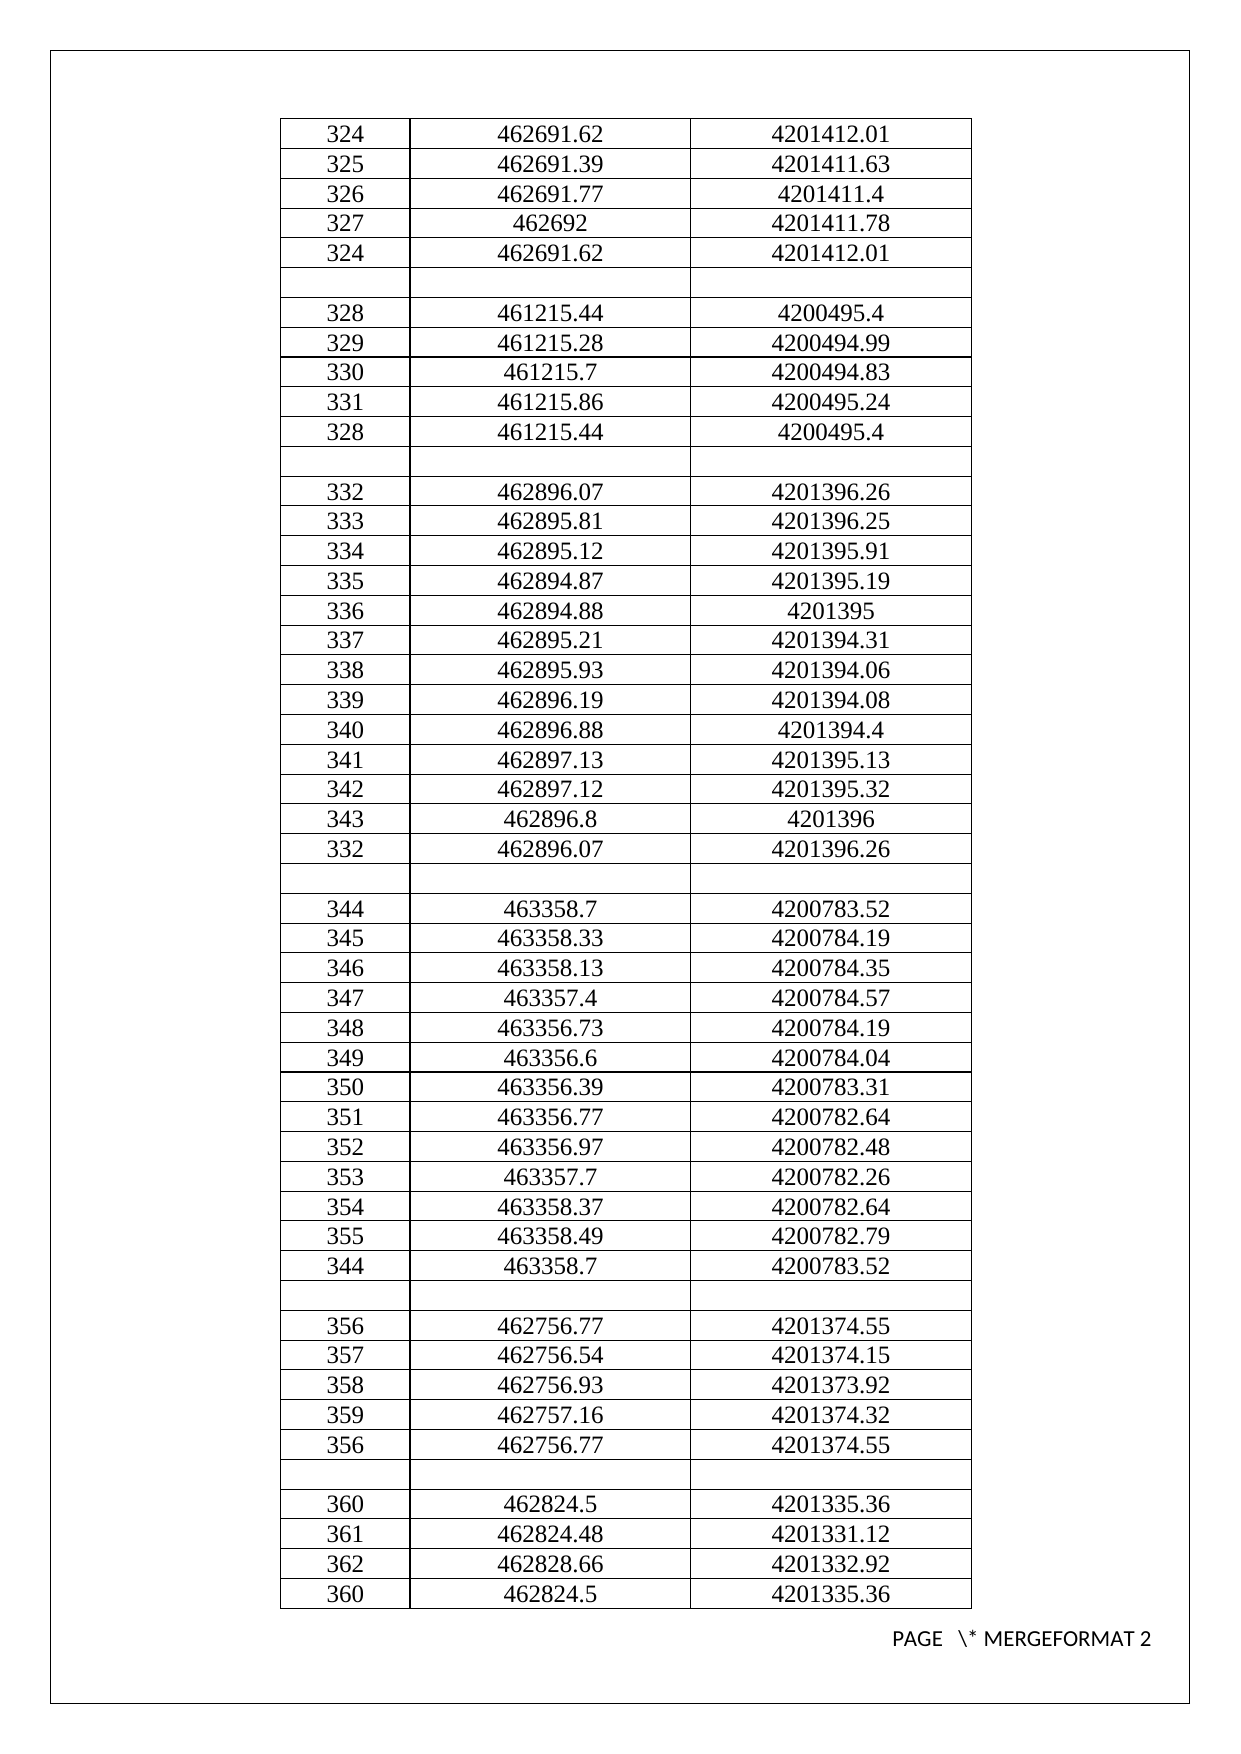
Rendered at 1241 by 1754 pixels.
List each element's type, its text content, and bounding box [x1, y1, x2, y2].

table_cell 461215.44 [411, 417, 690, 446]
table_cell 333 [281, 506, 409, 535]
table_cell 462756.77 [411, 1430, 690, 1459]
table_cell 462896.19 [411, 685, 690, 714]
table_cell 337 [281, 626, 409, 654]
table_cell 360 [281, 1579, 409, 1608]
table_cell 462756.93 [411, 1370, 690, 1399]
table_cell 4201396 [691, 804, 971, 833]
table_cell 4201396.26 [691, 834, 971, 863]
table_cell 462894.88 [411, 596, 690, 624]
table_cell 462824.48 [411, 1519, 690, 1548]
table_cell 4201394.06 [691, 655, 971, 684]
table_cell 356 [281, 1430, 409, 1459]
table_cell 325 [281, 149, 409, 178]
table_cell 462896.88 [411, 715, 690, 744]
table_cell 328 [281, 298, 409, 327]
table_cell 462824.5 [411, 1490, 690, 1518]
table_cell 462828.66 [411, 1549, 690, 1578]
table_cell 327 [281, 209, 409, 237]
table_cell 4201374.32 [691, 1400, 971, 1429]
table_cell 463358.37 [411, 1192, 690, 1220]
table_cell 4201396.25 [691, 506, 971, 535]
table_cell 461215.28 [411, 328, 690, 356]
table_cell 341 [281, 745, 409, 773]
table_cell 463357.4 [411, 983, 690, 1012]
table_cell 331 [281, 387, 409, 416]
table_cell [411, 1281, 690, 1310]
table_cell 462691.62 [411, 119, 690, 148]
table_cell 332 [281, 477, 409, 505]
table_cell 462824.5 [411, 1579, 690, 1608]
table_cell 345 [281, 924, 409, 952]
table_cell 346 [281, 953, 409, 982]
table_cell 462895.93 [411, 655, 690, 684]
table_cell 462897.12 [411, 775, 690, 803]
table_cell 352 [281, 1132, 409, 1161]
table_cell 4200495.4 [691, 417, 971, 446]
table_cell [281, 864, 409, 893]
table_cell 326 [281, 179, 409, 207]
table_cell 344 [281, 1251, 409, 1280]
table_cell 4201374.15 [691, 1341, 971, 1369]
table_cell 324 [281, 119, 409, 148]
table_cell 4201412.01 [691, 238, 971, 267]
table_cell [281, 447, 409, 476]
table_cell 329 [281, 328, 409, 356]
table_cell 462895.81 [411, 506, 690, 535]
table_cell 462691.77 [411, 179, 690, 207]
table_cell 4201395.32 [691, 775, 971, 803]
table_cell 4200495.4 [691, 298, 971, 327]
table_cell 4200784.04 [691, 1043, 971, 1071]
table_cell 463358.13 [411, 953, 690, 982]
table_cell 463357.7 [411, 1162, 690, 1191]
table_cell 4201395.19 [691, 566, 971, 595]
table_cell 462756.54 [411, 1341, 690, 1369]
table_cell 4201394.08 [691, 685, 971, 714]
table_cell 4201411.78 [691, 209, 971, 237]
table_cell 4201373.92 [691, 1370, 971, 1399]
table_cell 334 [281, 536, 409, 565]
table_cell 4201394.4 [691, 715, 971, 744]
table_cell [411, 447, 690, 476]
table_cell 462896.8 [411, 804, 690, 833]
table_cell 4200495.24 [691, 387, 971, 416]
table_cell [411, 864, 690, 893]
table_cell [691, 1460, 971, 1488]
table_cell 4201331.12 [691, 1519, 971, 1548]
table_cell 462692 [411, 209, 690, 237]
table_cell 351 [281, 1102, 409, 1131]
table_cell 4200782.48 [691, 1132, 971, 1161]
table_cell 462757.16 [411, 1400, 690, 1429]
table_cell 4200783.31 [691, 1073, 971, 1101]
table_cell 462756.77 [411, 1311, 690, 1339]
table_cell 4200783.52 [691, 894, 971, 922]
table_cell 330 [281, 358, 409, 386]
table_cell [691, 447, 971, 476]
table_cell 335 [281, 566, 409, 595]
table_cell 340 [281, 715, 409, 744]
table_cell 463356.77 [411, 1102, 690, 1131]
table_cell 349 [281, 1043, 409, 1071]
table_cell 4201412.01 [691, 119, 971, 148]
table_cell 4200784.19 [691, 1013, 971, 1042]
table_cell 4201335.36 [691, 1579, 971, 1608]
table_cell 355 [281, 1221, 409, 1250]
table_cell [281, 1281, 409, 1310]
table_cell 342 [281, 775, 409, 803]
table_cell 463356.6 [411, 1043, 690, 1071]
table_cell 462896.07 [411, 834, 690, 863]
table_cell 4200782.79 [691, 1221, 971, 1250]
table_cell 4201374.55 [691, 1311, 971, 1339]
table_cell 4200782.26 [691, 1162, 971, 1191]
table_cell 463356.97 [411, 1132, 690, 1161]
table_cell 462894.87 [411, 566, 690, 595]
table_cell 4200783.52 [691, 1251, 971, 1280]
table_cell 463358.33 [411, 924, 690, 952]
table_cell 360 [281, 1490, 409, 1518]
table_cell 353 [281, 1162, 409, 1191]
table_cell 338 [281, 655, 409, 684]
table_cell 343 [281, 804, 409, 833]
table_cell 462896.07 [411, 477, 690, 505]
table_cell 4201411.63 [691, 149, 971, 178]
table_cell 461215.86 [411, 387, 690, 416]
table_cell 354 [281, 1192, 409, 1220]
table_cell 350 [281, 1073, 409, 1101]
table_cell 4200782.64 [691, 1102, 971, 1131]
table_cell [411, 268, 690, 297]
table_cell 4200494.99 [691, 328, 971, 356]
table_cell 462895.12 [411, 536, 690, 565]
table_cell 359 [281, 1400, 409, 1429]
table_cell 332 [281, 834, 409, 863]
table_cell [411, 1460, 690, 1488]
table_cell 462691.62 [411, 238, 690, 267]
table_cell [691, 1281, 971, 1310]
table_cell 4201411.4 [691, 179, 971, 207]
table_cell 362 [281, 1549, 409, 1578]
table_cell 336 [281, 596, 409, 624]
table_cell 358 [281, 1370, 409, 1399]
table_cell 4201395.13 [691, 745, 971, 773]
table_cell 4200494.83 [691, 358, 971, 386]
table_cell 462691.39 [411, 149, 690, 178]
table_cell 461215.7 [411, 358, 690, 386]
table_cell 356 [281, 1311, 409, 1339]
table_cell 4200784.57 [691, 983, 971, 1012]
table_cell [281, 268, 409, 297]
table_cell 463356.73 [411, 1013, 690, 1042]
table_cell 357 [281, 1341, 409, 1369]
table_cell 4201395.91 [691, 536, 971, 565]
table_cell 463358.49 [411, 1221, 690, 1250]
table_cell 4200784.19 [691, 924, 971, 952]
table_cell 361 [281, 1519, 409, 1548]
table_cell [281, 1460, 409, 1488]
table_cell 344 [281, 894, 409, 922]
table_cell 4201335.36 [691, 1490, 971, 1518]
table_cell 463358.7 [411, 1251, 690, 1280]
table_cell [691, 864, 971, 893]
table_cell [691, 268, 971, 297]
table_cell 348 [281, 1013, 409, 1042]
table_cell 324 [281, 238, 409, 267]
table_cell 4201374.55 [691, 1430, 971, 1459]
table_cell 463356.39 [411, 1073, 690, 1101]
table_cell 4201396.26 [691, 477, 971, 505]
table_cell 339 [281, 685, 409, 714]
table_cell 462897.13 [411, 745, 690, 773]
table_cell 328 [281, 417, 409, 446]
table_cell 462895.21 [411, 626, 690, 654]
table_cell 4200782.64 [691, 1192, 971, 1220]
table_cell 4201394.31 [691, 626, 971, 654]
table_cell 4201395 [691, 596, 971, 624]
table_cell 4200784.35 [691, 953, 971, 982]
table_cell 4201332.92 [691, 1549, 971, 1578]
table_cell 347 [281, 983, 409, 1012]
table_cell 463358.7 [411, 894, 690, 922]
table_cell 461215.44 [411, 298, 690, 327]
